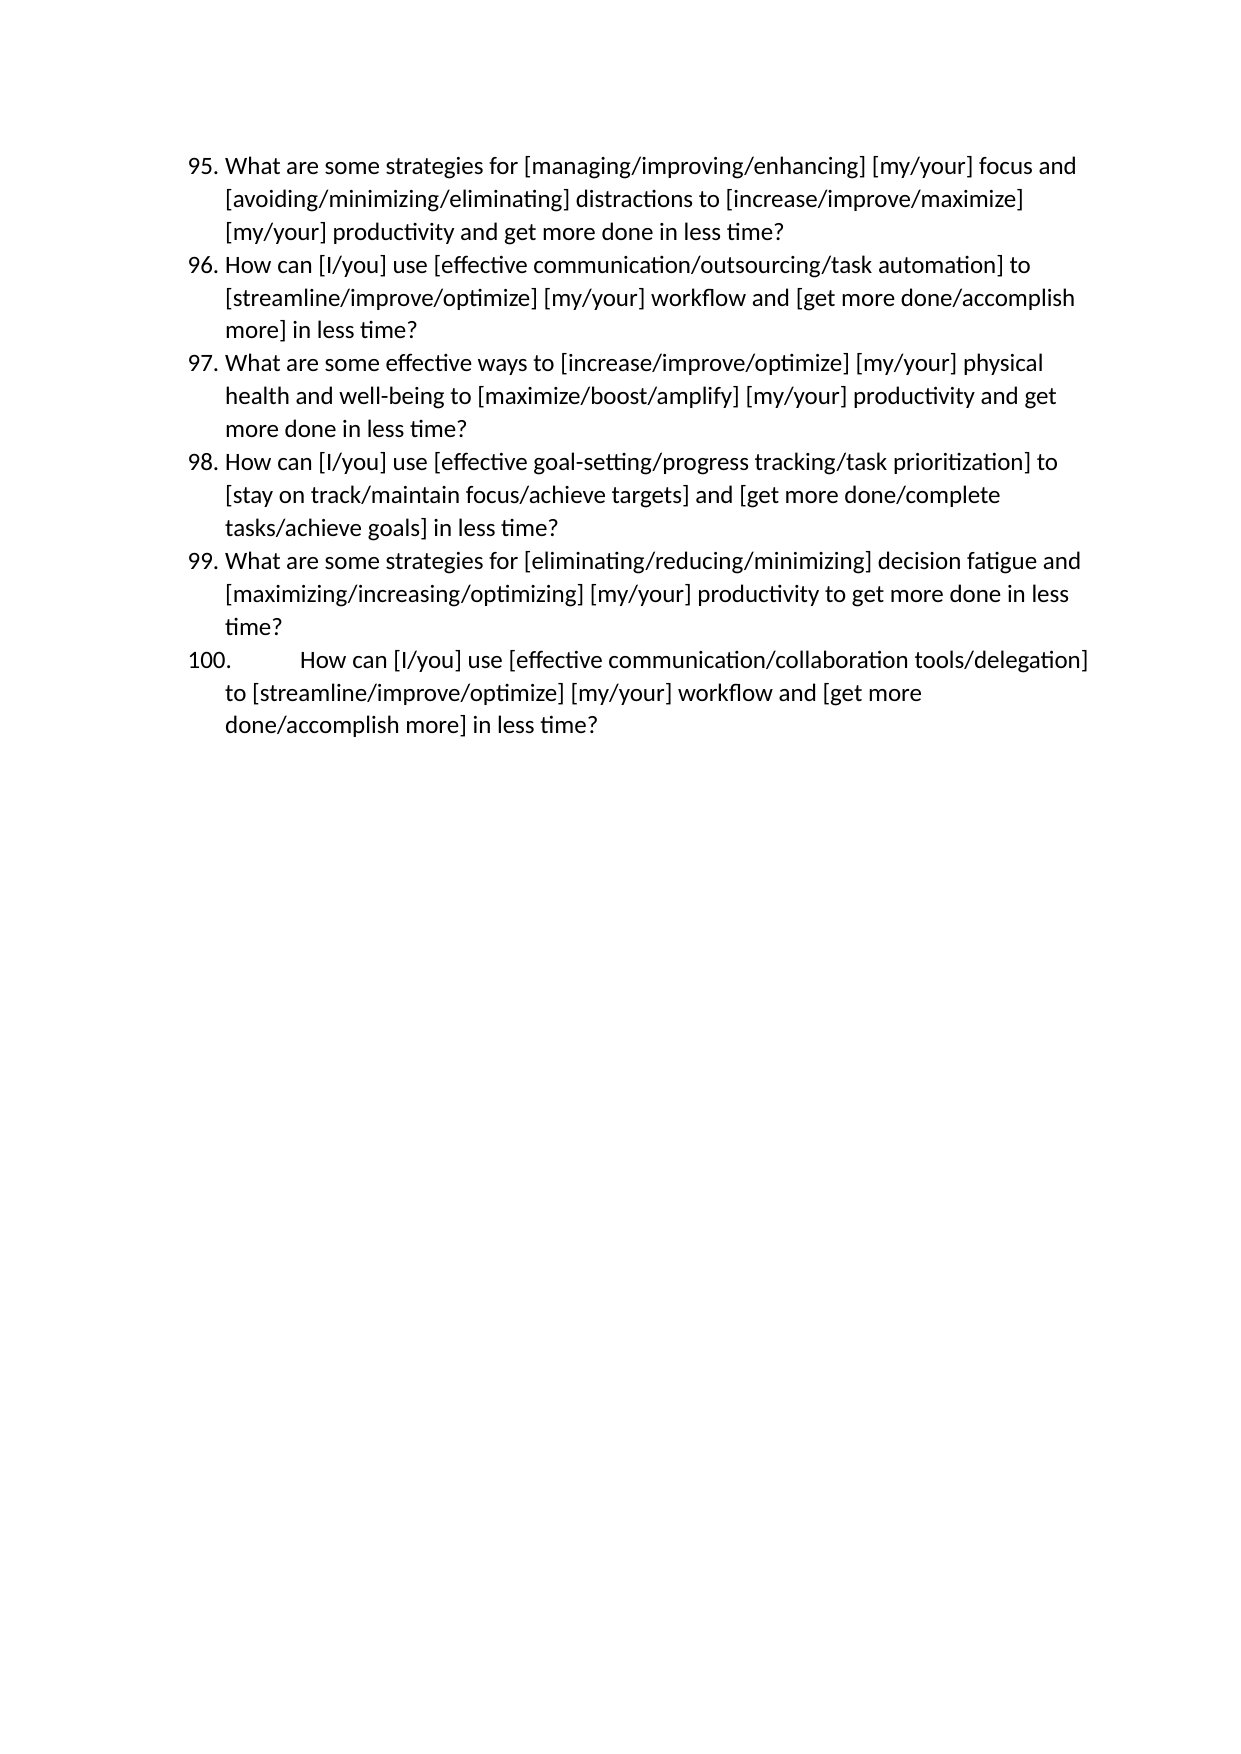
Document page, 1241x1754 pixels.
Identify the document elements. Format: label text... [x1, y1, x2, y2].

list What are some effective ways to [increase/improve/optimize] [my/your] physical health and well-being to [maximize/boost/amplify] [my/your] productivity and get more done in less time? [187, 347, 1090, 444]
list What are some strategies for [eliminating/reducing/minimizing] decision fatigue and [maximizing/increasing/optimizing] [my/your] productivity to get more done in less time? [187, 545, 1090, 641]
list What are some strategies for [managing/improving/enhancing] [my/your] focus and [avoiding/minimizing/eliminating] distractions to [increase/improve/maximize] [my/your] productivity and get more done in less time? [187, 150, 1090, 246]
list How can [I/you] use [effective communication/collaboration tools/delegation] to [streamline/improve/optimize] [my/your] workflow and [get more done/accomplish more] in less time? [187, 644, 1090, 740]
list How can [I/you] use [effective communication/outsourcing/task automation] to [streamline/improve/optimize] [my/your] workflow and [get more done/accomplish more] in less time? [187, 249, 1090, 345]
list How can [I/you] use [effective goal-setting/progress tracking/task prioritization] to [stay on track/maintain focus/achieve targets] and [get more done/complete tasks/achieve goals] in less time? [187, 446, 1090, 543]
